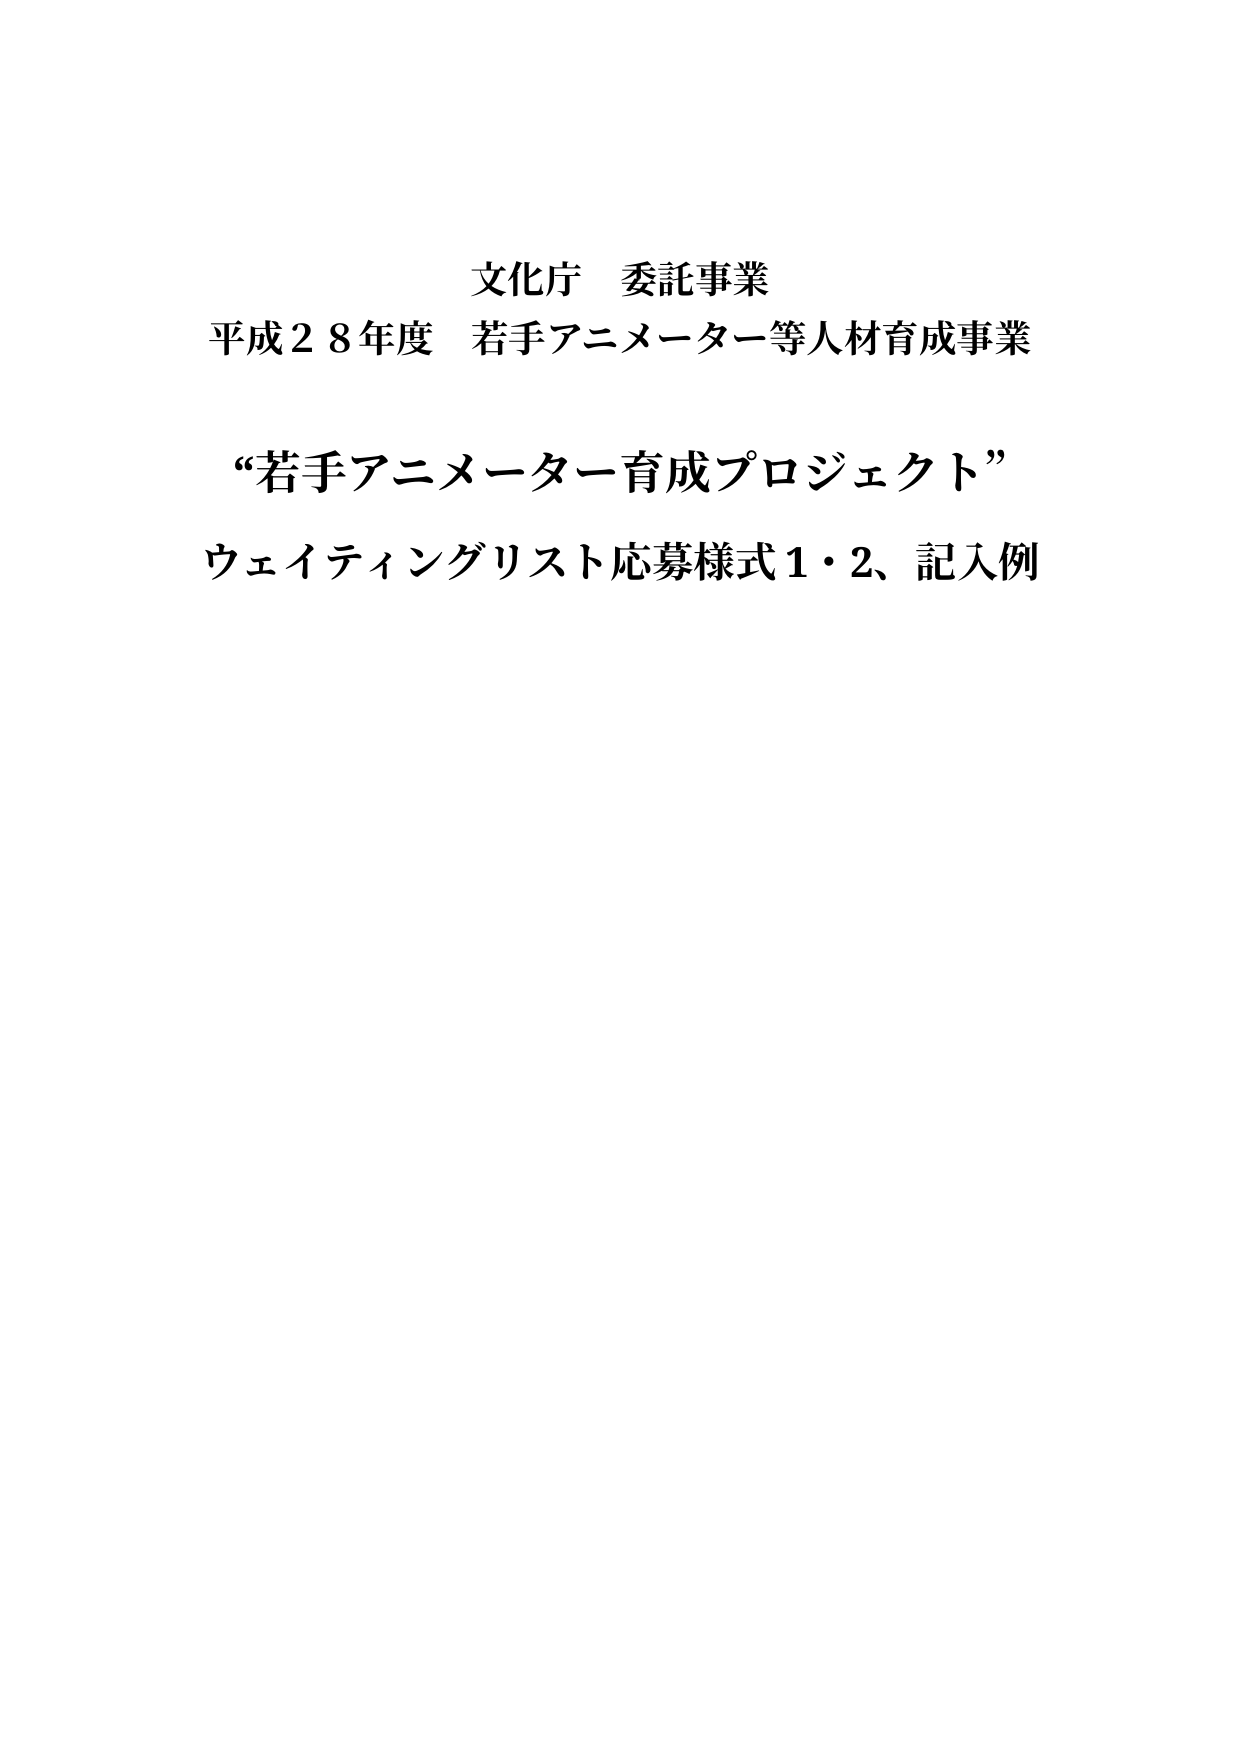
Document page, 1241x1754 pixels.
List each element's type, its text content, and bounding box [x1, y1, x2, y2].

text ウェイティングリスト応募様式1・2、記入例 [77, 515, 1163, 604]
text 平成２８年度 若手アニメーター等人材育成事業 [77, 307, 1163, 366]
text 文化庁 委託事業 [77, 247, 1163, 307]
text “若手アニメーター育成プロジェクト” [77, 426, 1163, 515]
